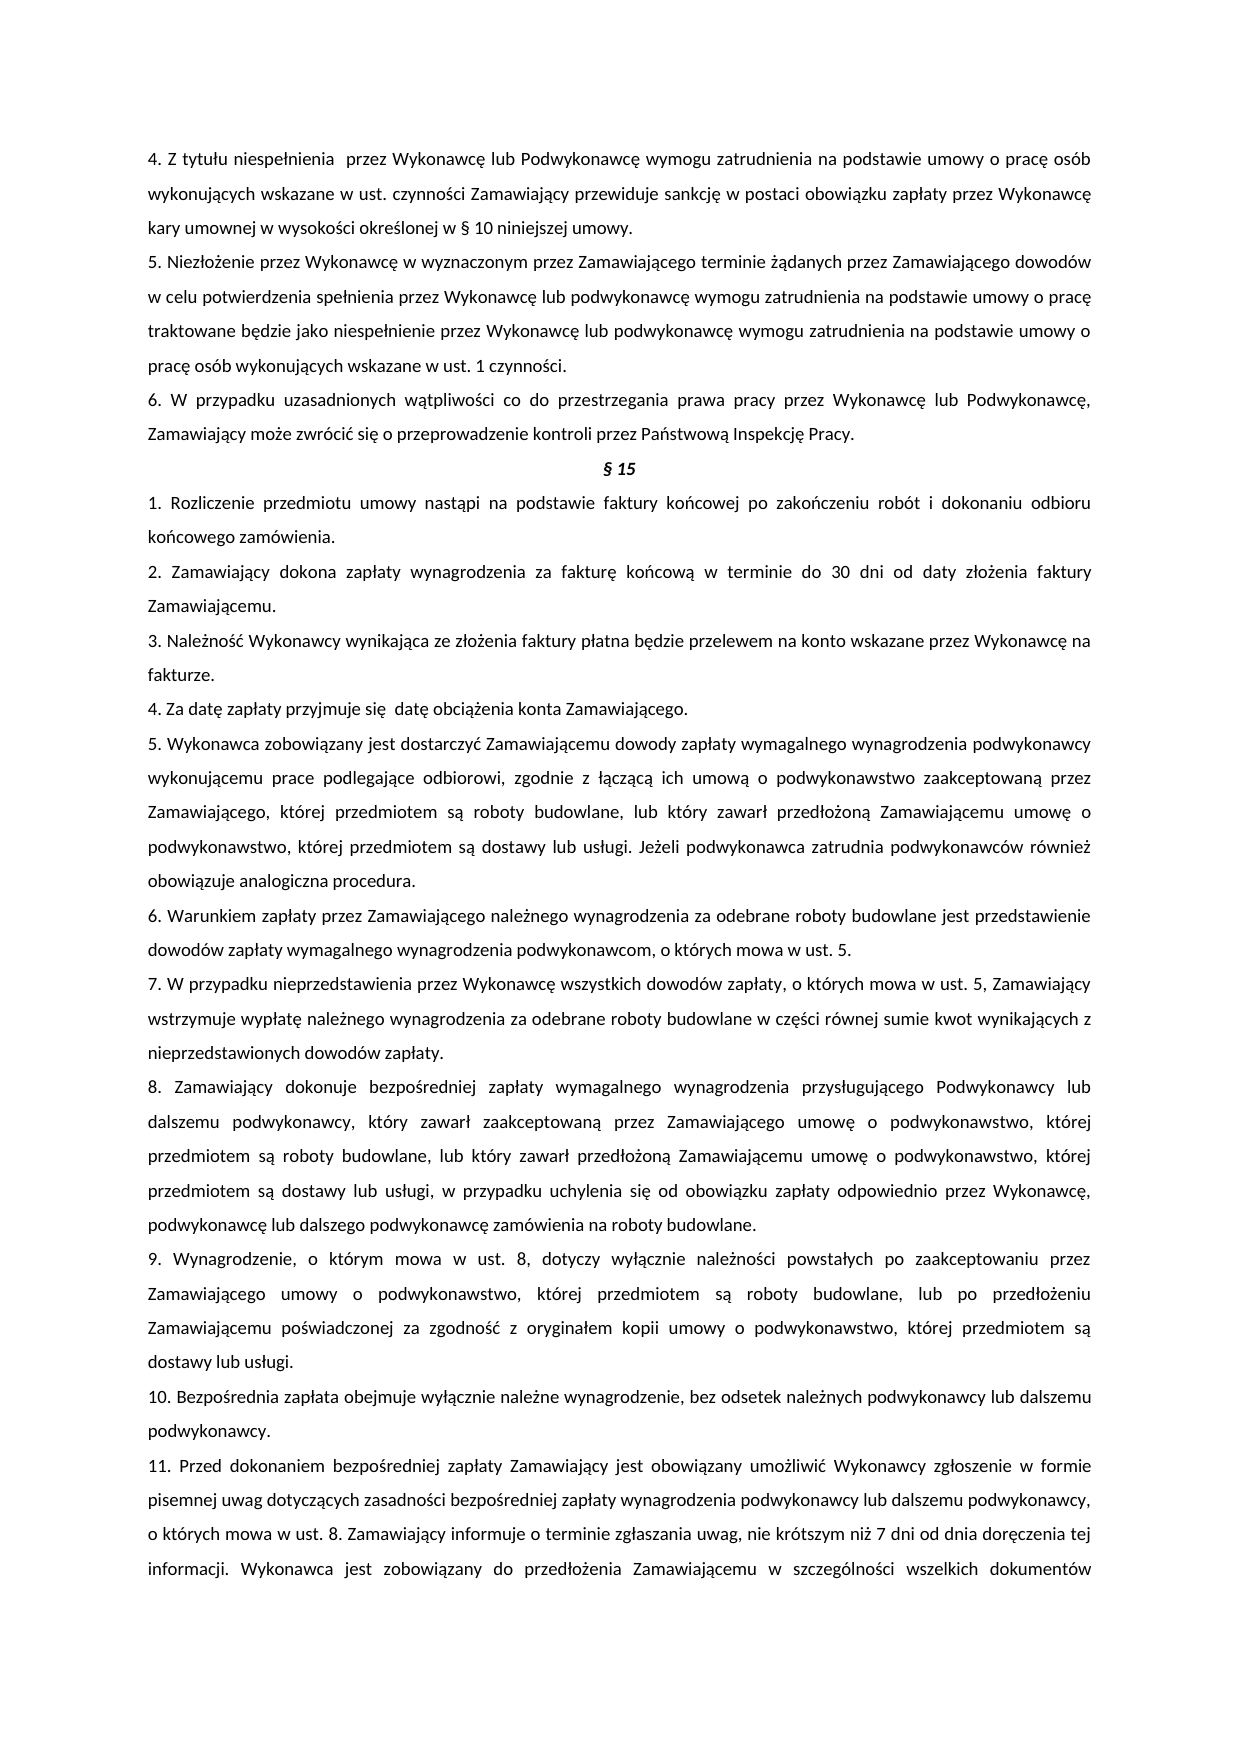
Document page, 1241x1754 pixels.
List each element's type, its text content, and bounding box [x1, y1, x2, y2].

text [148, 1454, 1093, 1580]
text 8. Zamawiający dokonuje bezpośredniej zapłaty wymagalnego wynagrodzenia przysługującego Podwykonawcy lub dalszemu podwykonawcy, który zawarł zaakceptowaną przez Zamawiającego umowę o podwykonawstwo, której przedmiotem są roboty budowlane, lub który zawarł przedłożoną Zamawiającemu umowę o podwykonawstwo, której przedmiotem są dostawy lub usługi, w przypadku uchylenia się od obowiązku zapłaty odpowiednio przez Wykonawcę, podwykonawcę lub dalszego podwykonawcę zamówienia na roboty budowlane. [148, 1076, 1093, 1236]
text 1. Rozliczenie przedmiotu umowy nastąpi na podstawie faktury końcowej po zakończeniu robót i dokonaniu odbioru końcowego zamówienia. [148, 491, 1093, 549]
text § 15 [148, 457, 1093, 480]
text 4. Z tytułu niespełnienia przez Wykonawcę lub Podwykonawcę wymogu zatrudnienia na podstawie umowy o pracę osób wykonujących wskazane w ust. czynności Zamawiający przewiduje sankcję w postaci obowiązku zapłaty przez Wykonawcę kary umownej w wysokości określonej w § 10 niniejszej umowy. [148, 148, 1093, 239]
text 3. Należność Wykonawcy wynikająca ze złożenia faktury płatna będzie przelewem na konto wskazane przez Wykonawcę na fakturze. [148, 629, 1093, 686]
text 6. W przypadku uzasadnionych wątpliwości co do przestrzegania prawa pracy przez Wykonawcę lub Podwykonawcę, Zamawiający może zwrócić się o przeprowadzenie kontroli przez Państwową Inspekcję Pracy. [148, 388, 1093, 446]
text 10. Bezpośrednia zapłata obejmuje wyłącznie należne wynagrodzenie, bez odsetek należnych podwykonawcy lub dalszemu podwykonawcy. [148, 1385, 1093, 1442]
text 4. Za datę zapłaty przyjmuje się datę obciążenia konta Zamawiającego. [148, 698, 1093, 721]
text 5. Niezłożenie przez Wykonawcę w wyznaczonym przez Zamawiającego terminie żądanych przez Zamawiającego dowodów w celu potwierdzenia spełnienia przez Wykonawcę lub podwykonawcę wymogu zatrudnienia na podstawie umowy o pracę traktowane będzie jako niespełnienie przez Wykonawcę lub podwykonawcę wymogu zatrudnienia na podstawie umowy o pracę osób wykonujących wskazane w ust. 1 czynności. [148, 251, 1093, 377]
text 5. Wykonawca zobowiązany jest dostarczyć Zamawiającemu dowody zapłaty wymagalnego wynagrodzenia podwykonawcy wykonującemu prace podlegające odbiorowi, zgodnie z łączącą ich umową o podwykonawstwo zaakceptowaną przez Zamawiającego, której przedmiotem są roboty budowlane, lub który zawarł przedłożoną Zamawiającemu umowę o podwykonawstwo, której przedmiotem są dostawy lub usługi. Jeżeli podwykonawca zatrudnia podwykonawców również obowiązuje analogiczna procedura. [148, 732, 1093, 892]
text 9. Wynagrodzenie, o którym mowa w ust. 8, dotyczy wyłącznie należności powstałych po zaakceptowaniu przez Zamawiającego umowy o podwykonawstwo, której przedmiotem są roboty budowlane, lub po przedłożeniu Zamawiającemu poświadczonej za zgodność z oryginałem kopii umowy o podwykonawstwo, której przedmiotem są dostawy lub usługi. [148, 1248, 1093, 1374]
text 2. Zamawiający dokona zapłaty wynagrodzenia za fakturę końcową w terminie do 30 dni od daty złożenia faktury Zamawiającemu. [148, 560, 1093, 617]
text 7. W przypadku nieprzedstawienia przez Wykonawcę wszystkich dowodów zapłaty, o których mowa w ust. 5, Zamawiający wstrzymuje wypłatę należnego wynagrodzenia za odebrane roboty budowlane w części równej sumie kwot wynikających z nieprzedstawionych dowodów zapłaty. [148, 973, 1093, 1064]
text 6. Warunkiem zapłaty przez Zamawiającego należnego wynagrodzenia za odebrane roboty budowlane jest przedstawienie dowodów zapłaty wymagalnego wynagrodzenia podwykonawcom, o których mowa w ust. 5. [148, 904, 1093, 961]
